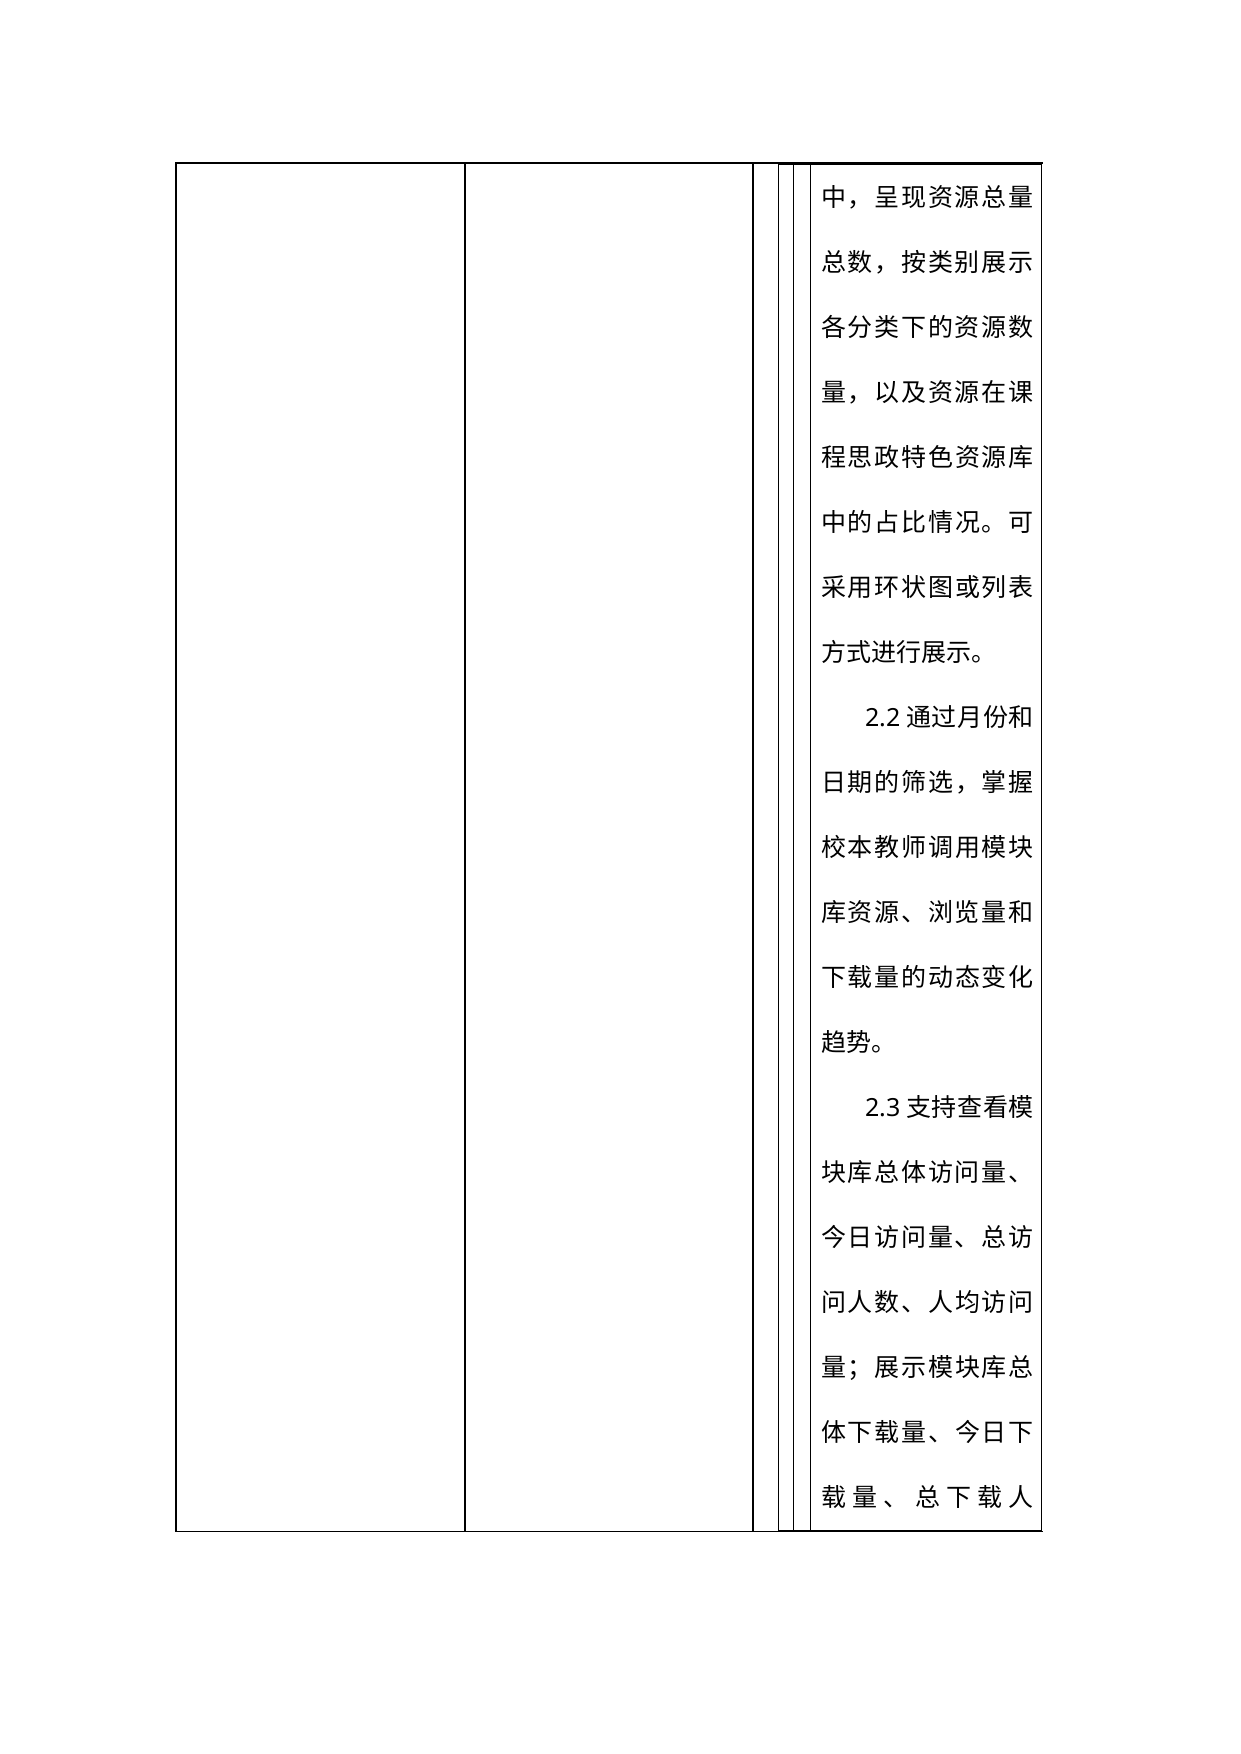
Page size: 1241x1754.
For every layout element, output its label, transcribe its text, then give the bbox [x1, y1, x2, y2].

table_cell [794, 165, 810, 1530]
table_cell [466, 164, 752, 1531]
table_cell 1 [177, 164, 464, 1531]
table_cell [779, 165, 793, 1530]
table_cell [811, 165, 1041, 1530]
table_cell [754, 164, 778, 1531]
